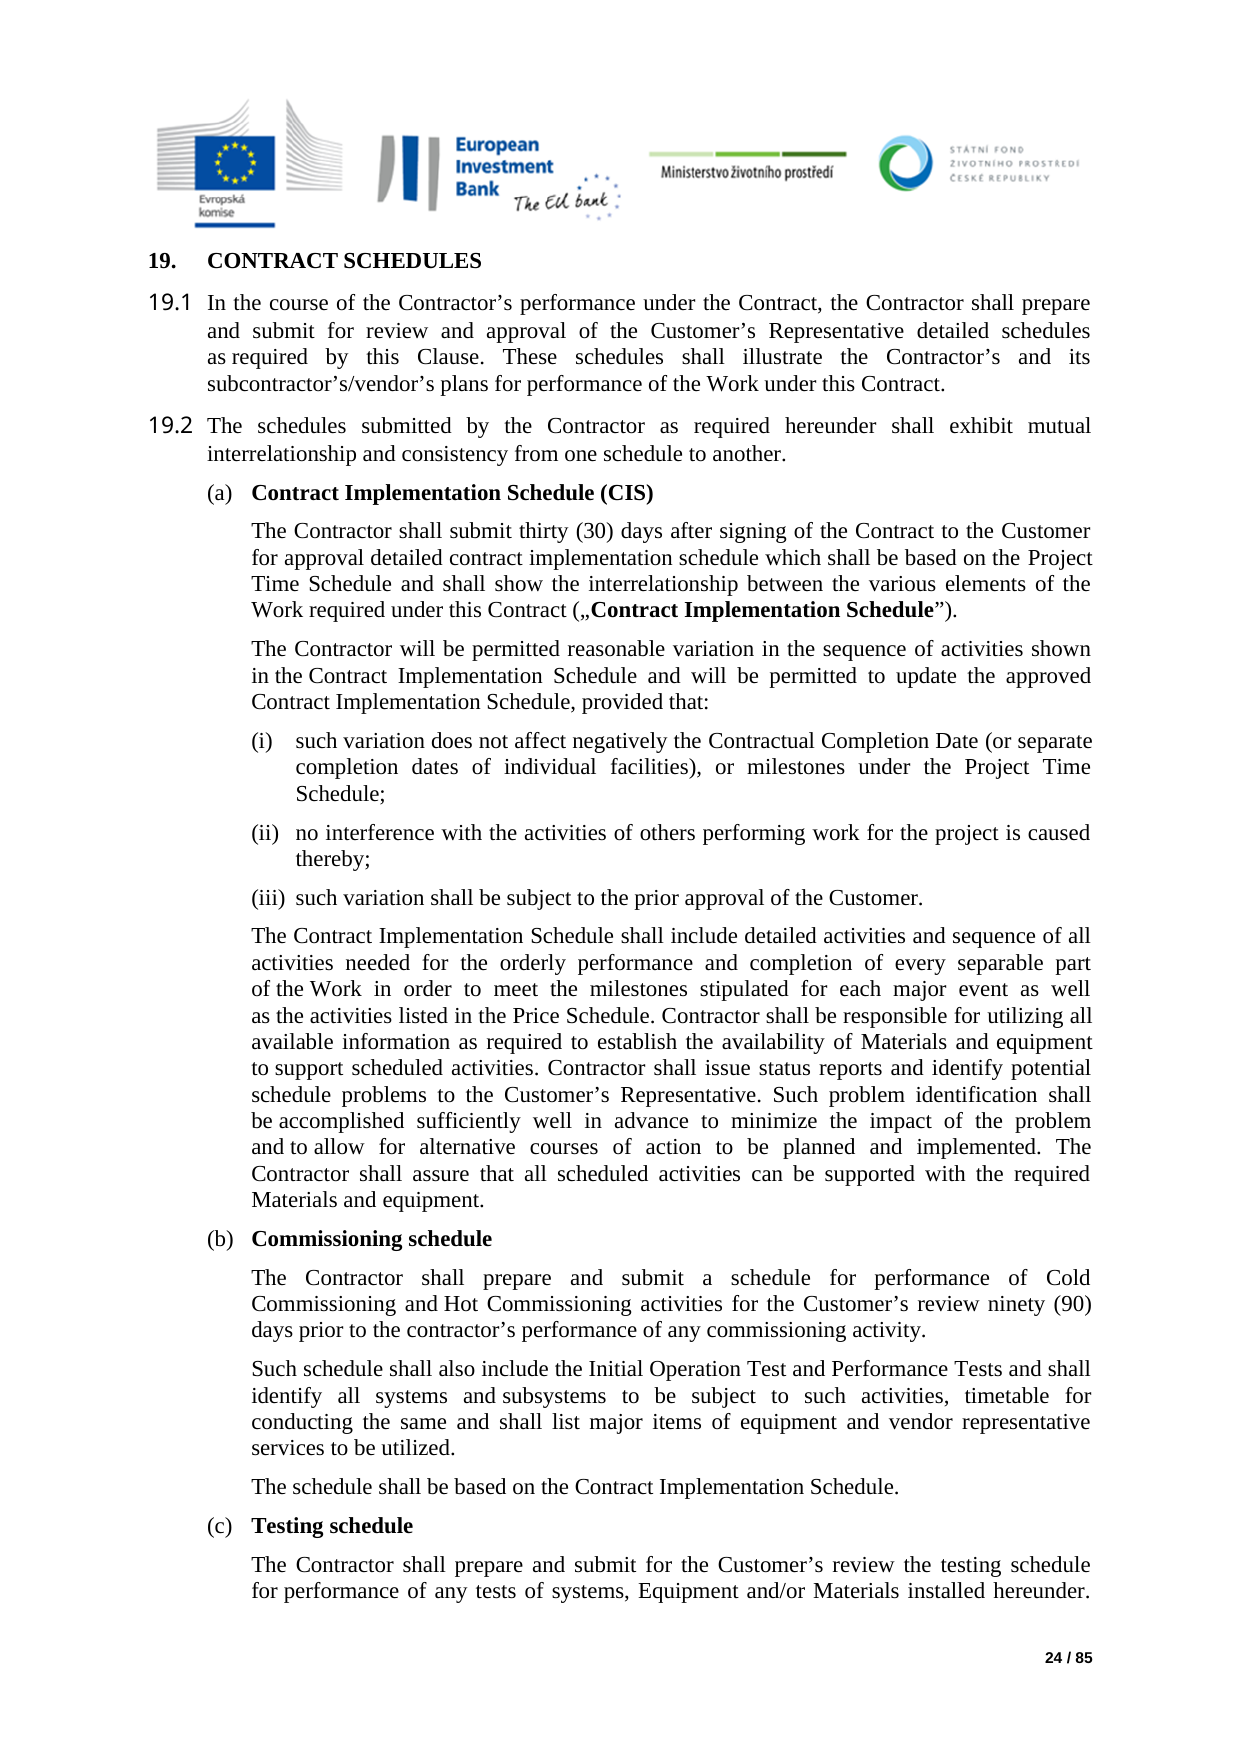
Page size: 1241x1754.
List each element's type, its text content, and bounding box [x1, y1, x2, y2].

subtitle Contract schedules [148, 247, 1092, 273]
text The Contract Implementation Schedule shall include detailed activities and sequence of all activities needed for the orderly performance and completion of every separable part of the Work in order to meet the milestones stipulated for each major event as well as the activities listed in the Price Schedule. Contractor shall be responsible for utilizing all available information as required to establish the availability of Materials and equipment to support scheduled activities. Contractor shall issue status reports and identify potential schedule problems to the Customer’s Representative. Such problem identification shall be accomplished sufficiently well in advance to minimize the impact of the problem and to allow for alternative courses of action to be planned and implemented. The Contractor shall assure that all scheduled activities can be supported with the required Materials and equipment. [251, 923, 1092, 1212]
text such variation does not affect negatively the Contractual Completion Date (or separate completion dates of individual facilities), or milestones under the Project Time Schedule; [251, 727, 1092, 806]
text Testing schedule [207, 1512, 1092, 1538]
text Contract Implementation Schedule (CIS) [207, 479, 1092, 505]
text The schedules submitted by the Contractor as required hereunder shall exhibit mutual interrelationship and consistency from one schedule to another. [148, 408, 1092, 466]
text no interference with the activities of others performing work for the project is caused thereby; [251, 818, 1092, 871]
text The schedule shall be based on the Contract Implementation Schedule. [251, 1473, 1092, 1500]
text Such schedule shall also include the Initial Operation Test and Performance Tests and shall identify all systems and subsystems to be subject to such activities, timetable for conducting the same and shall list major items of equipment and vendor representative services to be utilized. [251, 1355, 1092, 1461]
text such variation shall be subject to the prior approval of the Customer. [251, 884, 1092, 910]
text In the course of the Contractor’s performance under the Contract, the Contractor shall prepare and submit for review and approval of the Customer’s Representative detailed schedules as required by this Clause. These schedules shall illustrate the Contractor’s and its subcontractor’s/vendor’s plans for performance of the Work under this Contract. [148, 286, 1092, 396]
picture [147, 87, 1093, 235]
text The Contractor will be permitted reasonable variation in the sequence of activities shown in the Contract Implementation Schedule and will be permitted to update the approved Contract Implementation Schedule, provided that: [251, 635, 1092, 714]
text Commissioning schedule [207, 1225, 1092, 1251]
text The Contractor shall submit thirty (30) days after signing of the Contract to the Customer for approval detailed contract implementation schedule which shall be based on the Project Time Schedule and shall show the interrelationship between the various elements of the Work required under this Contract („Contract Implementation Schedule”). [251, 517, 1092, 623]
text The Contractor shall prepare and submit a schedule for performance of Cold Commissioning and Hot Commissioning activities for the Customer’s review ninety (90) days prior to the contractor’s performance of any commissioning activity. [251, 1264, 1092, 1343]
